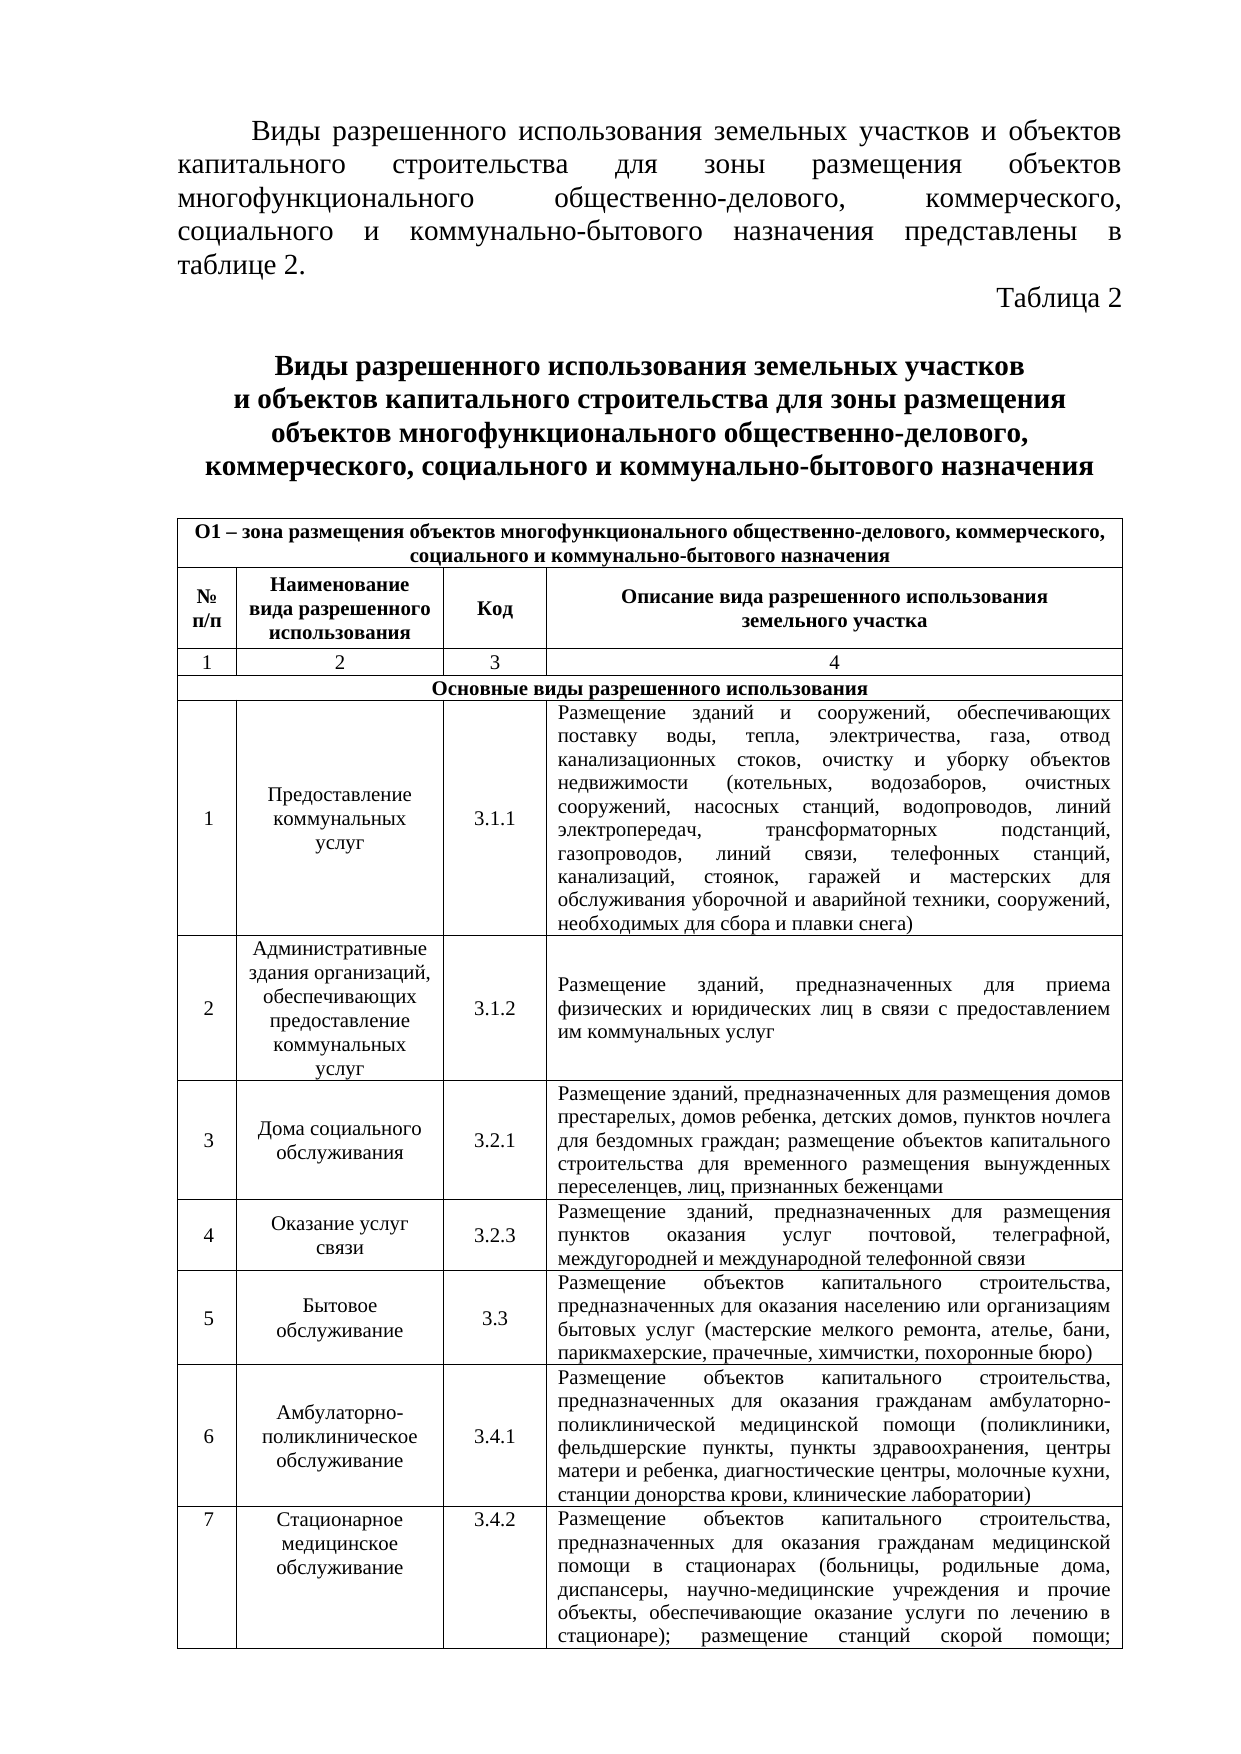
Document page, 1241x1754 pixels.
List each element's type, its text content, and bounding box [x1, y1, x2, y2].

table_cell Размещение зданий, предназначенных для приема физических и юридических лиц в связи с предоставлением им коммунальных услуг [547, 936, 1122, 1080]
table_cell [178, 1365, 236, 1506]
table_cell Дома социального обслуживания [237, 1081, 443, 1198]
table_cell 3.2.3 [444, 1200, 546, 1270]
table_cell 3.1.2 [444, 936, 546, 1080]
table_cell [237, 1507, 443, 1647]
table_cell [178, 1200, 236, 1270]
table_cell Размещение объектов капитального строительства, предназначенных для оказания гражданам амбулаторно-поликлинической медицинской помощи (поликлиники, фельдшерские пункты, пункты здравоохранения, центры матери и ребенка, диагностические центры, молочные кухни, станции донорства крови, клинические лаборатории) [547, 1365, 1122, 1506]
table_cell 3.4.2 [444, 1507, 546, 1647]
table_cell Бытовое обслуживание [237, 1271, 443, 1364]
table_cell 2 [237, 649, 443, 674]
table_cell [178, 936, 236, 1080]
table_cell Основные виды разрешенного использования [178, 676, 1122, 699]
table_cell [547, 1507, 1122, 1647]
table_cell Размещение зданий и сооружений, обеспечивающих поставку воды, тепла, электричества, газа, отвод канализационных стоков, очистку и уборку объектов недвижимости (котельных, водозаборов, очистных сооружений, насосных станций, водопроводов, линий электропередач, трансформаторных подстанций, газопроводов, линий связи, телефонных станций, канализаций, стоянок, гаражей и мастерских для обслуживания уборочной и аварийной техники, сооружений, необходимых для сбора и плавки снега) [547, 701, 1122, 935]
table_cell 3 [444, 649, 546, 674]
text Виды разрешенного использования земельных участков [177, 348, 1122, 381]
text Виды разрешенного использования земельных участков и объектов капитального строительства для зоны размещения объектов многофункционального общественно-делового, коммерческого, социального и коммунально-бытового назначения представлены в таблице 2. [177, 113, 1122, 281]
table_cell 3.4.1 [444, 1365, 546, 1506]
table_cell Размещение зданий, предназначенных для размещения пунктов оказания услуг почтовой, телеграфной, междугородней и международной телефонной связи [547, 1200, 1122, 1270]
table_cell Размещение объектов капитального строительства, предназначенных для оказания населению или организациям бытовых услуг (мастерские мелкого ремонта, ателье, бани, парикмахерские, прачечные, химчистки, похоронные бюро) [547, 1271, 1122, 1364]
table_cell Описание вида разрешенного использования земельного участка [547, 568, 1122, 648]
table_cell Административные здания организаций, обеспечивающих предоставление коммунальных услуг [237, 936, 443, 1080]
table_cell [178, 1271, 236, 1364]
table_cell [178, 1507, 236, 1647]
table_cell 1 [178, 649, 236, 674]
text Таблица 2 [177, 281, 1122, 314]
text и объектов капитального строительства для зоны размещения объектов многофункционального общественно-делового, коммерческого, социального и коммунально-бытового назначения [177, 381, 1122, 482]
table_cell Наименование вида разрешенного использования [237, 568, 443, 648]
table_header О1 – зона размещения объектов многофункционального общественно-делового, коммерческого, социального и коммунально-бытового назначения [178, 519, 1122, 567]
table_cell Оказание услуг связи [237, 1200, 443, 1270]
table_cell № п/п [178, 568, 236, 648]
table_cell 3.1.1 [444, 701, 546, 935]
table_cell Амбулаторно-поликлиническое обслуживание [237, 1365, 443, 1506]
table_cell Размещение зданий, предназначенных для размещения домов престарелых, домов ребенка, детских домов, пунктов ночлега для бездомных граждан; размещение объектов капитального строительства для временного размещения вынужденных переселенцев, лиц, признанных беженцами [547, 1081, 1122, 1198]
table_cell 4 [547, 649, 1122, 674]
table_cell 3.2.1 [444, 1081, 546, 1198]
table_cell 3.3 [444, 1271, 546, 1364]
table_cell Код [444, 568, 546, 648]
table_cell Предоставление коммунальных услуг [237, 701, 443, 935]
table_cell [178, 1081, 236, 1198]
table_cell [178, 701, 236, 935]
